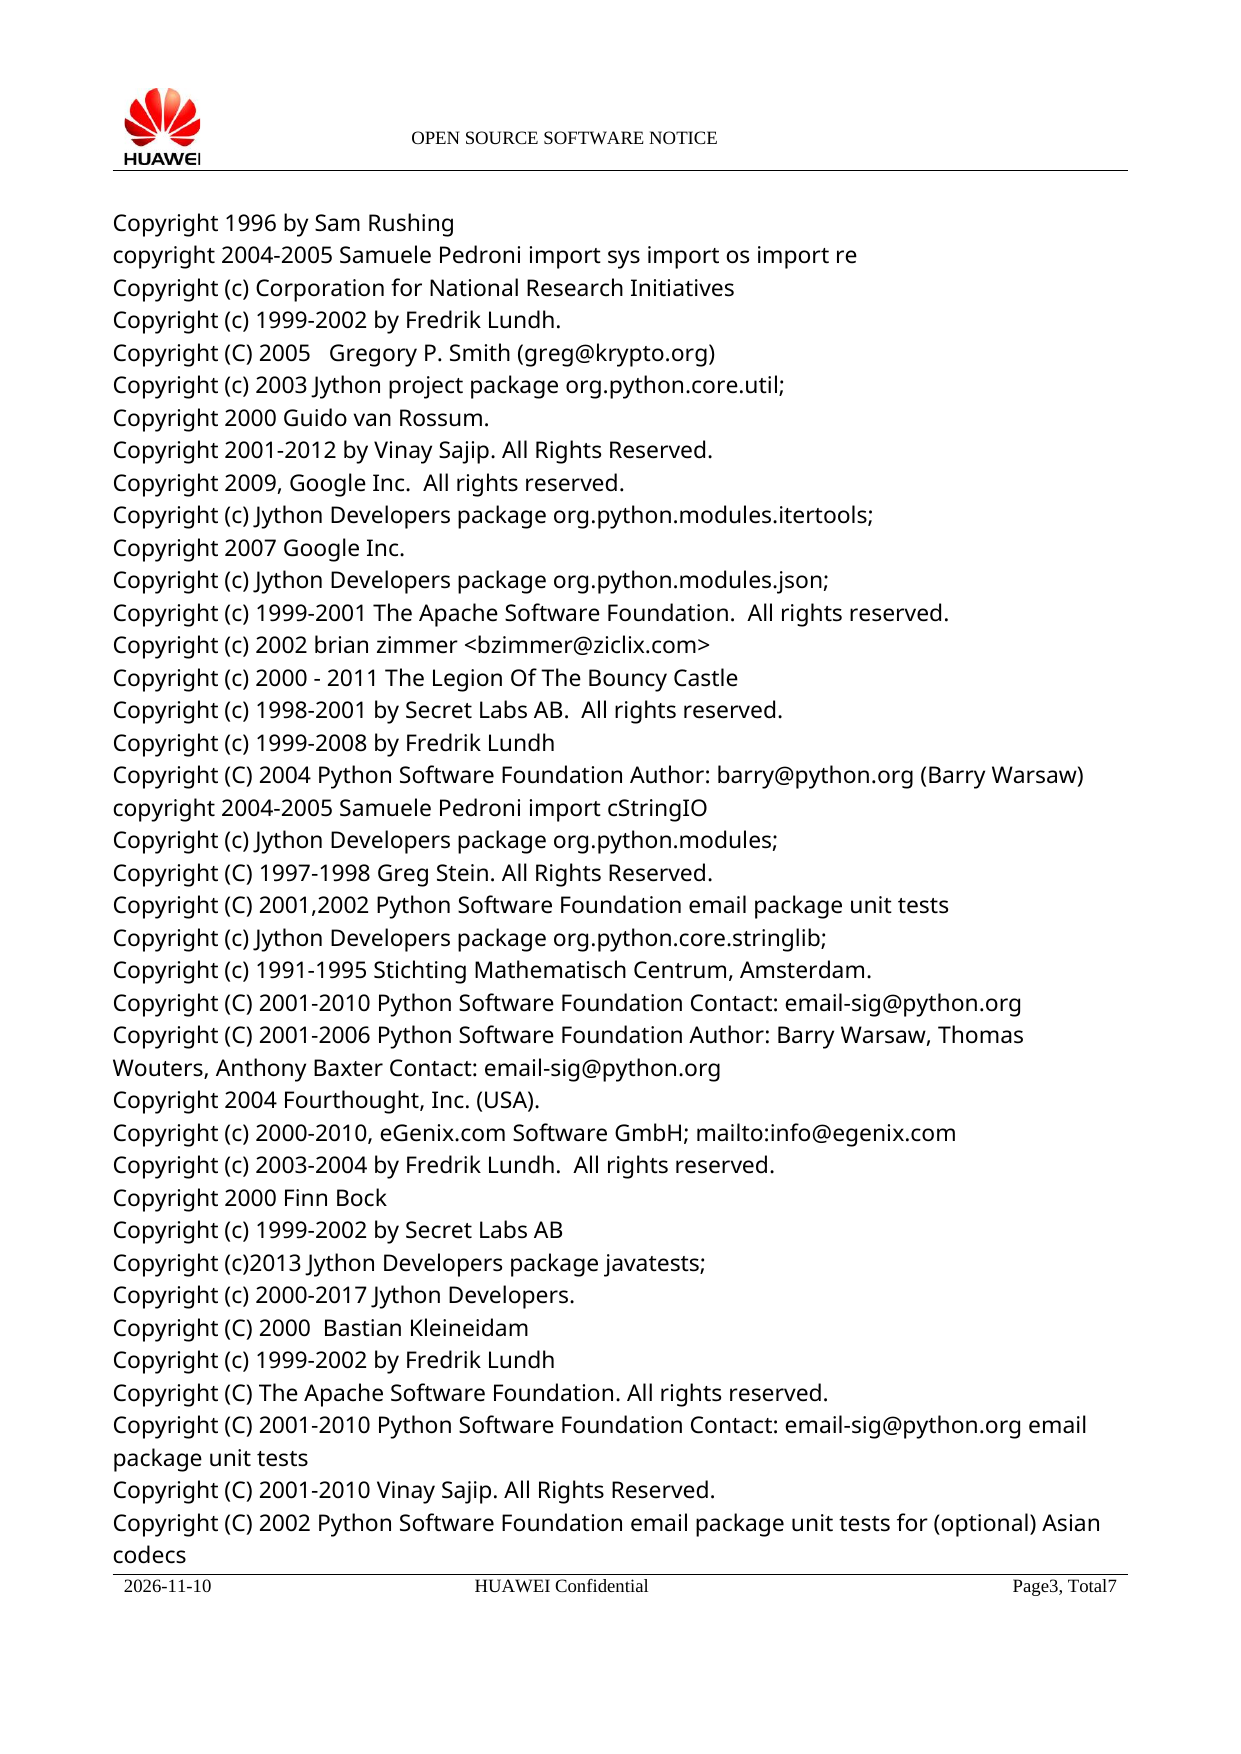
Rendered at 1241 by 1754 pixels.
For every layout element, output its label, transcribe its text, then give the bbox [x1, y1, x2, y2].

picture [124, 88, 201, 165]
